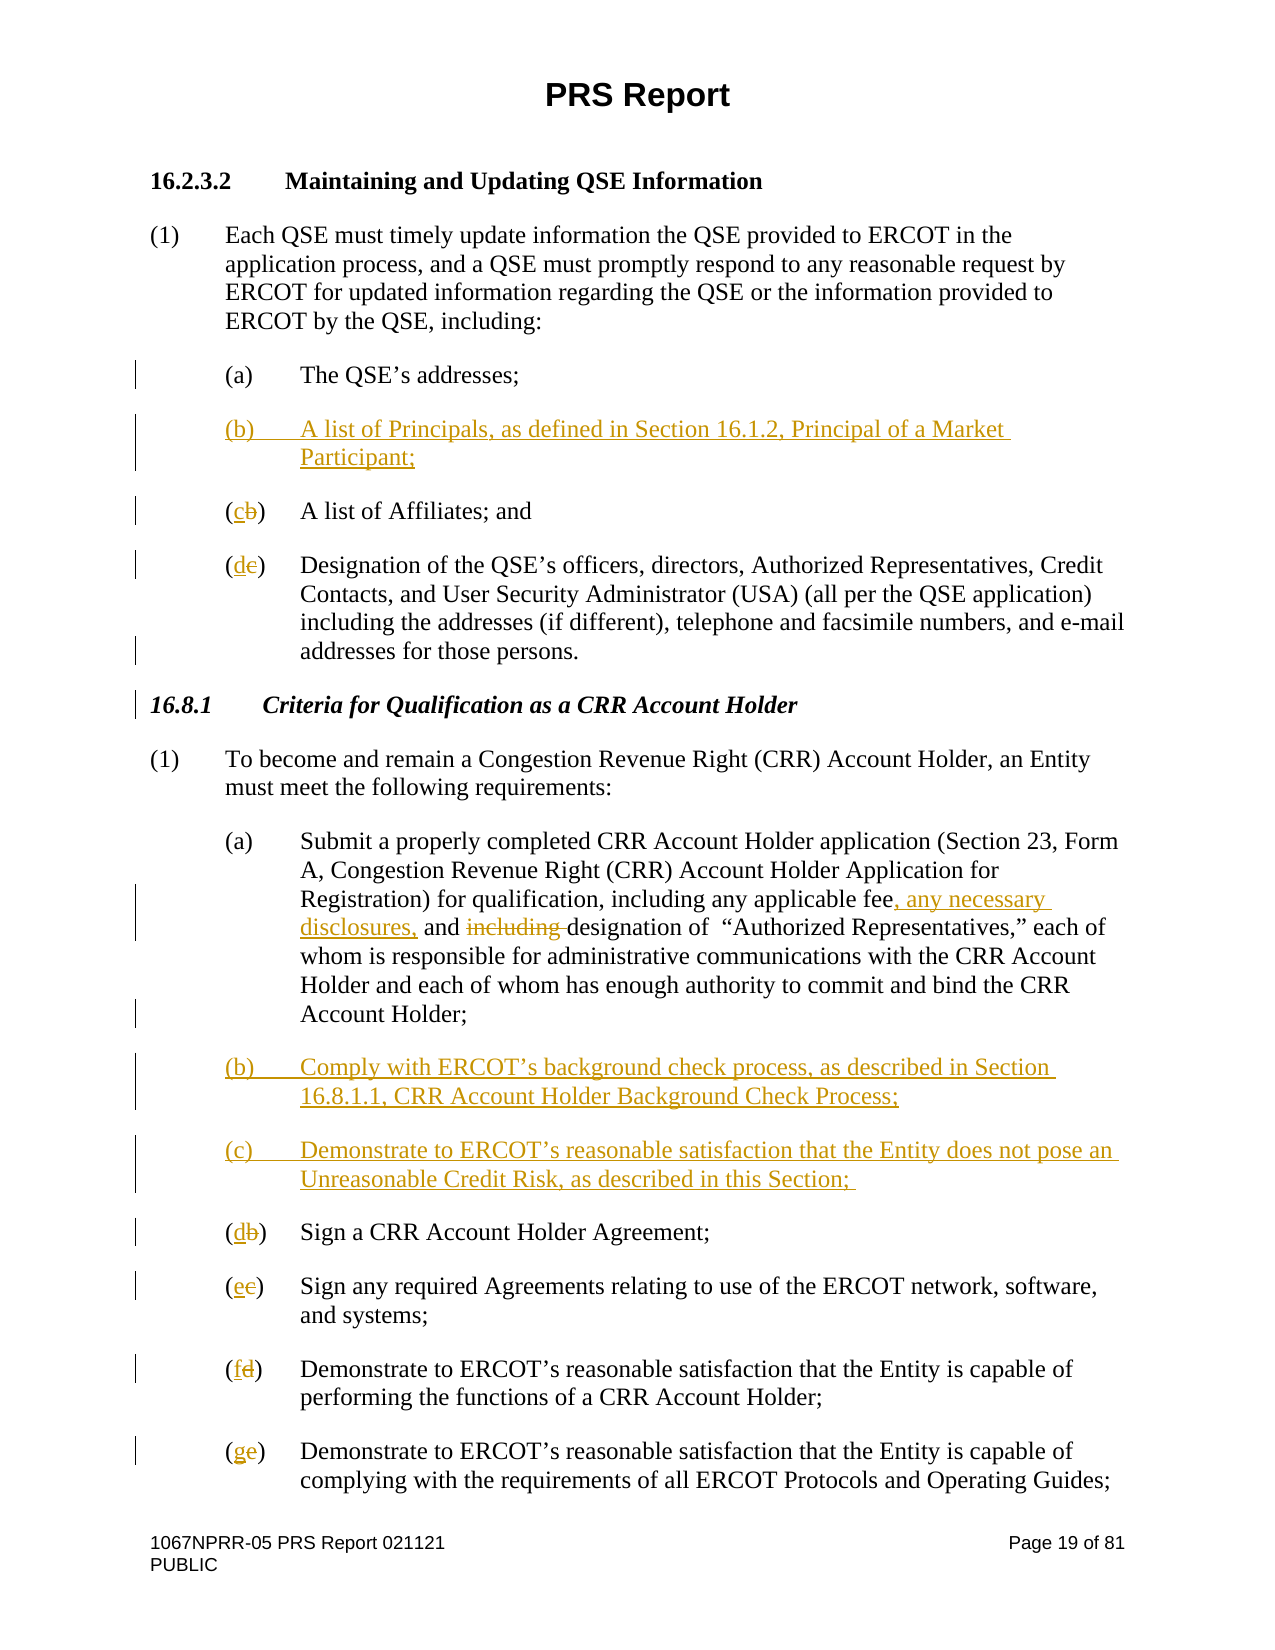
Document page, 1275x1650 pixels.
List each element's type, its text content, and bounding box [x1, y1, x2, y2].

list (a) Submit a properly completed CRR Account Holder application (Section 23, Form A, Congestion Revenue Right (CRR) Account Holder Application for Registration) for qualification, including any applicable fee and designation of “Authorized Representatives,” each of whom is responsible for administrative communications with the CRR Account Holder and each of whom has enough authority to commit and bind the CRR Account Holder; [225, 826, 1125, 1027]
list (a) The QSE’s addresses; [225, 360, 1125, 389]
subtitle 16.2.3.2 Maintaining and Updating QSE Information [150, 166, 1125, 195]
list () Sign a CRR Account Holder Agreement; [225, 1217, 1125, 1246]
text () Designation of the QSE’s officers, directors, Authorized Representatives, Credit Contacts, and User Security Administrator (USA) (all per the QSE application) including the addresses (if different), telephone and facsimile numbers, and e-mail addresses for those persons. [225, 550, 1125, 665]
list (1) Each QSE must timely update information the QSE provided to ERCOT in the application process, and a QSE must promptly respond to any reasonable request by ERCOT for updated information regarding the QSE or the information provided to ERCOT by the QSE, including: [150, 220, 1125, 335]
list () A list of Affiliates; and [225, 496, 1125, 525]
text (1) To become and remain a Congestion Revenue Right (CRR) Account Holder, an Entity must meet the following requirements: [150, 744, 1125, 801]
text 16.8.1 Criteria for Qualification as a CRR Account Holder [150, 690, 1125, 719]
list () Demonstrate to ERCOT’s reasonable satisfaction that the Entity is capable of performing the functions of a CRR Account Holder; [225, 1354, 1125, 1411]
list () Demonstrate to ERCOT’s reasonable satisfaction that the Entity is capable of complying with the requirements of all ERCOT Protocols and Operating Guides; [225, 1436, 1125, 1494]
list () Sign any required Agreements relating to use of the ERCOT network, software, and systems; [225, 1271, 1125, 1329]
